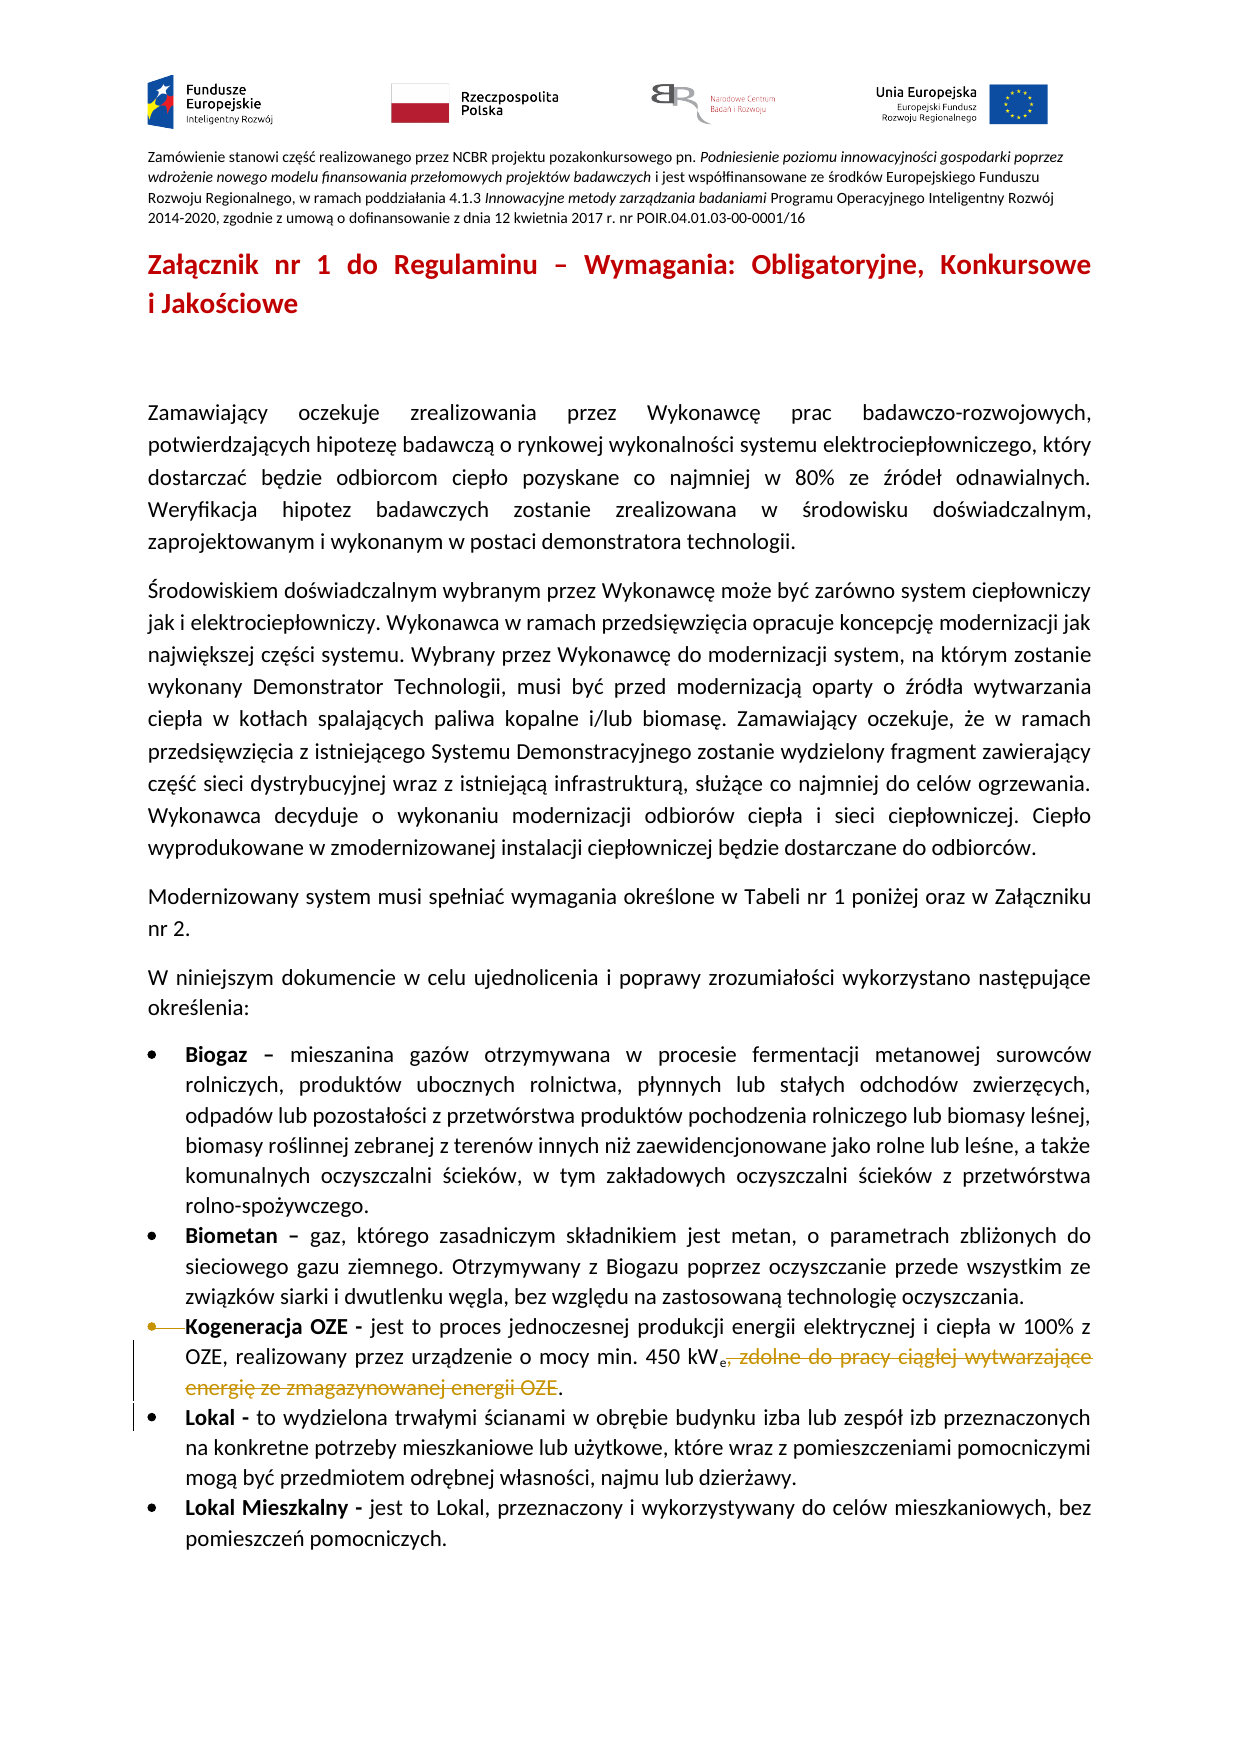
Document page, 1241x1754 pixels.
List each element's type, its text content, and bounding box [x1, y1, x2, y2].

picture [147, 75, 1048, 129]
list Biogaz – mieszanina gazów otrzymywana w procesie fermentacji metanowej surowców rolniczych, produktów ubocznych rolnictwa, płynnych lub stałych odchodów zwierzęcych, odpadów lub pozostałości z przetwórstwa produktów pochodzenia rolniczego lub biomasy leśnej, biomasy roślinnej zebranej z terenów innych niż zaewidencjonowane jako rolne lub leśne, a także komunalnych oczyszczalni ścieków, w tym zakładowych oczyszczalni ścieków z przetwórstwa rolno-spożywczego. [148, 1040, 1093, 1219]
list Kogeneracja OZE - jest to proces jednoczesnej produkcji energii elektrycznej i ciepła w 100% z OZE, realizowany przez urządzenie o mocy min. 450 kWe. [148, 1312, 1093, 1401]
text W niniejszym dokumencie w celu ujednolicenia i poprawy zrozumiałości wykorzystano następujące określenia: [148, 963, 1093, 1021]
list Biometan – gaz, którego zasadniczym składnikiem jest metan, o parametrach zbliżonych do sieciowego gazu ziemnego. Otrzymywany z Biogazu poprzez oczyszczanie przede wszystkim ze związków siarki i dwutlenku węgla, bez względu na zastosowaną technologię oczyszczania. [148, 1222, 1093, 1310]
text Zamawiający oczekuje zrealizowania przez Wykonawcę prac badawczo-rozwojowych, potwierdzających hipotezę badawczą o rynkowej wykonalności systemu elektrociepłowniczego, który dostarczać będzie odbiorcom ciepło pozyskane co najmniej w 80% ze źródeł odnawialnych. Weryfikacja hipotez badawczych zostanie zrealizowana w środowisku doświadczalnym, zaprojektowanym i wykonanym w postaci demonstratora technologii. [148, 398, 1093, 555]
list Lokal - to wydzielona trwałymi ścianami w obrębie budynku izba lub zespół izb przeznaczonych na konkretne potrzeby mieszkaniowe lub użytkowe, które wraz z pomieszczeniami pomocniczymi mogą być przedmiotem odrębnej własności, najmu lub dzierżawy. [148, 1403, 1093, 1491]
text Załącznik nr 1 do Regulaminu – Wymagania: Obligatoryjne, Konkursowe i Jakościowe [148, 246, 1093, 320]
list Lokal Mieszkalny - jest to Lokal, przeznaczony i wykorzystywany do celów mieszkaniowych, bez pomieszczeń pomocniczych. [148, 1493, 1093, 1552]
text Środowiskiem doświadczalnym wybranym przez Wykonawcę może być zarówno system ciepłowniczy jak i elektrociepłowniczy. Wykonawca w ramach przedsięwzięcia opracuje koncepcję modernizacji jak największej części systemu. Wybrany przez Wykonawcę do modernizacji system, na którym zostanie wykonany Demonstrator Technologii, musi być przed modernizacją oparty o źródła wytwarzania ciepła w kotłach spalających paliwa kopalne i/lub biomasę. Zamawiający oczekuje, że w ramach przedsięwzięcia z istniejącego Systemu Demonstracyjnego zostanie wydzielony fragment zawierający część sieci dystrybucyjnej wraz z istniejącą infrastrukturą, służące co najmniej do celów ogrzewania. Wykonawca decyduje o wykonaniu modernizacji odbiorów ciepła i sieci ciepłowniczej. Ciepło wyprodukowane w zmodernizowanej instalacji ciepłowniczej będzie dostarczane do odbiorców. [148, 576, 1093, 861]
text Modernizowany system musi spełniać wymagania określone w Tabeli nr 1 poniżej oraz w Załączniku nr 2. [148, 882, 1093, 942]
